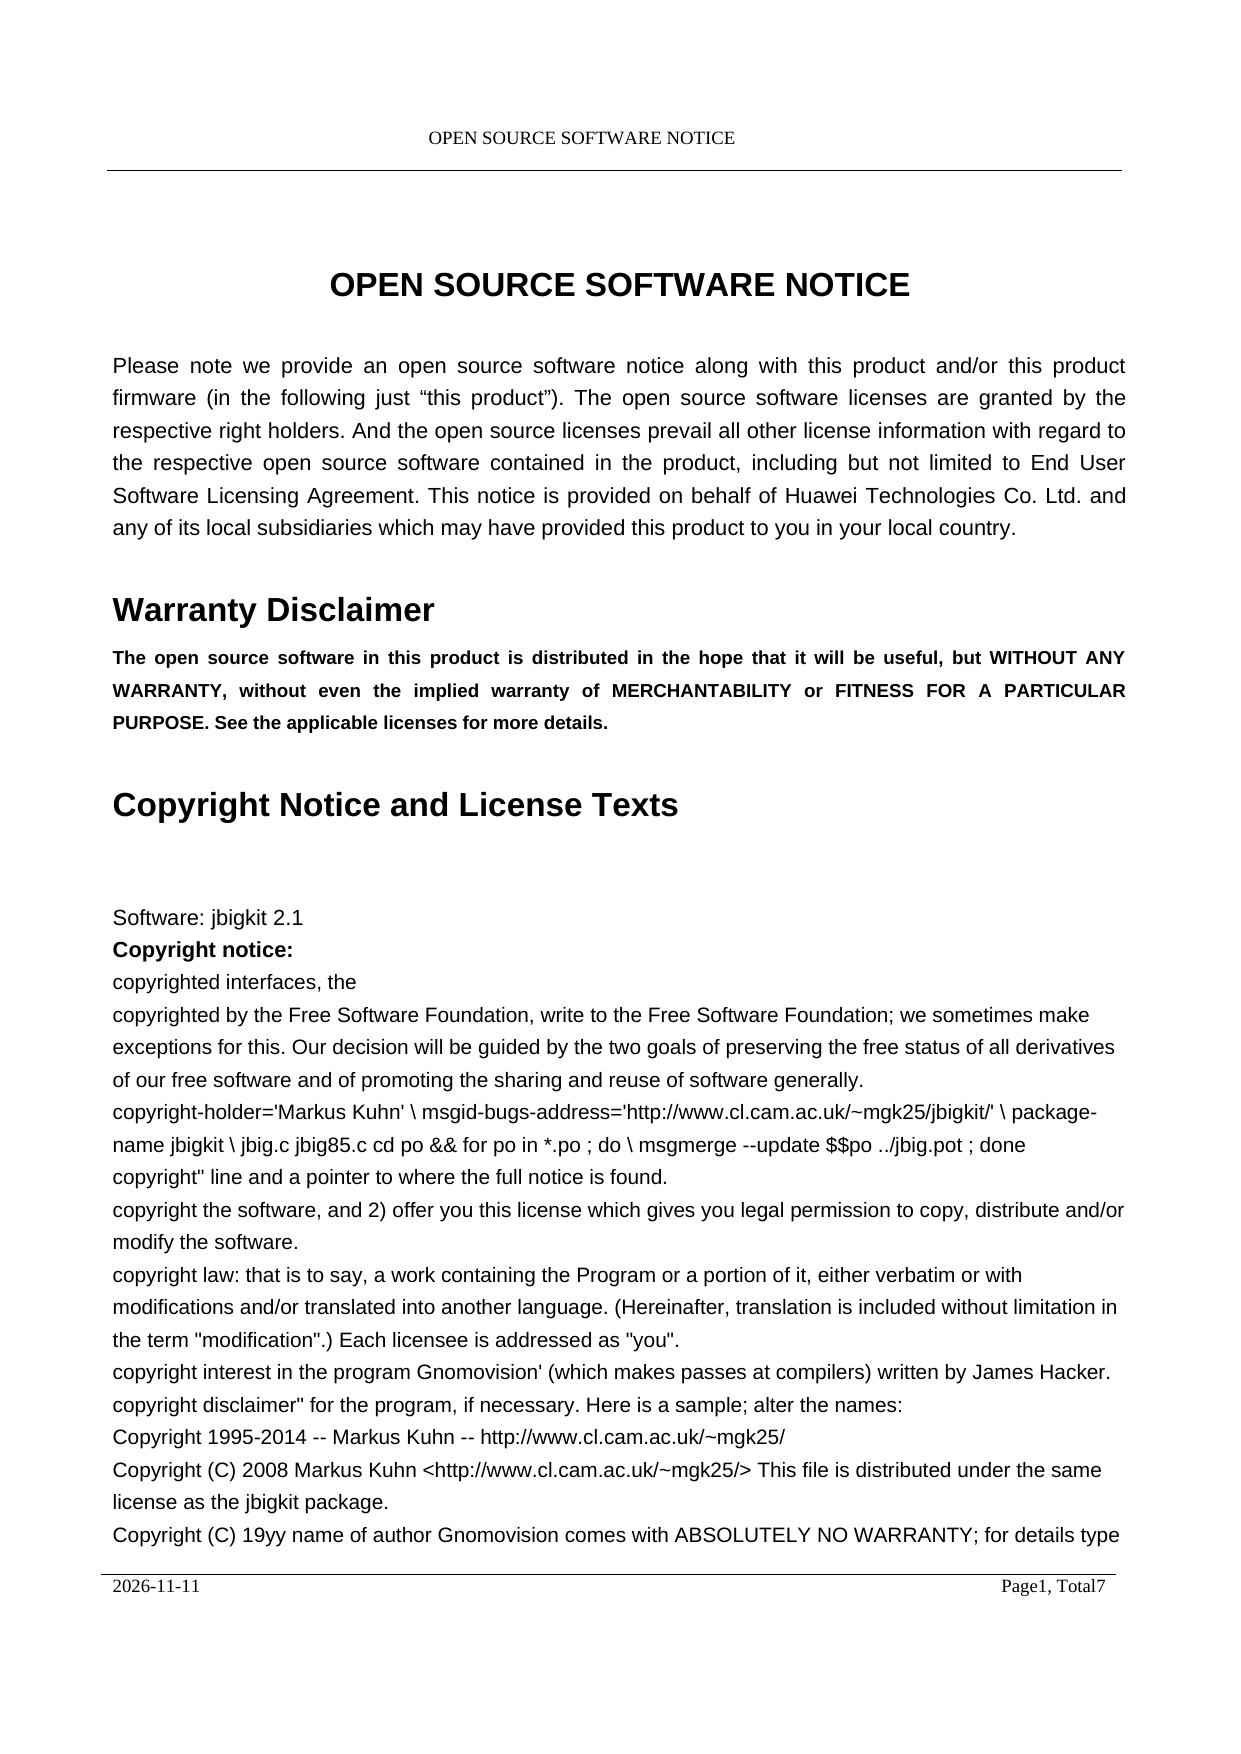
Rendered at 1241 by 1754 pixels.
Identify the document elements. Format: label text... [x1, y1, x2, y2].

text copyright interest in the program Gnomovision' (which makes passes at compilers) written by James Hacker. [112, 1356, 1128, 1388]
text The open source software in this product is distributed in the hope that it will be useful, but WITHOUT ANY WARRANTY, without even the implied warranty of MERCHANTABILITY or FITNESS FOR A PARTICULAR PURPOSE. See the applicable licenses for more details. [112, 641, 1128, 739]
text Software: jbigkit 2.1 [112, 901, 1128, 933]
text OPEN SOURCE SOFTWARE NOTICE [112, 251, 1128, 316]
text Copyright Notice and License Texts [112, 771, 1128, 836]
text Please note we provide an open source software notice along with this product and/or this product firmware (in the following just “this product”). The open source software licenses are granted by the respective right holders. And the open source licenses prevail all other license information with regard to the respective open source software contained in the product, including but not limited to End User Software Licensing Agreement. This notice is provided on behalf of Huawei Technologies Co. Ltd. and any of its local subsidiaries which may have provided this product to you in your local country. [112, 349, 1128, 544]
text Warranty Disclaimer [112, 576, 1128, 641]
text copyrighted by the Free Software Foundation, write to the Free Software Foundation; we sometimes make exceptions for this. Our decision will be guided by the two goals of preserving the free status of all derivatives of our free software and of promoting the sharing and reuse of software generally. [112, 998, 1128, 1096]
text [112, 1518, 1128, 1551]
text copyright the software, and 2) offer you this license which gives you legal permission to copy, distribute and/or modify the software. [112, 1193, 1128, 1258]
text copyright" line and a pointer to where the full notice is found. [112, 1161, 1128, 1193]
text copyright-holder='Markus Kuhn' \ msgid-bugs-address='http://www.cl.cam.ac.uk/~mgk25/jbigkit/' \ package-name jbigkit \ jbig.c jbig85.c cd po && for po in *.po ; do \ msgmerge --update $$po ../jbig.pot ; done [112, 1096, 1128, 1161]
text copyright law: that is to say, a work containing the Program or a portion of it, either verbatim or with modifications and/or translated into another language. (Hereinafter, translation is included without limitation in the term "modification".) Each licensee is addressed as "you". [112, 1258, 1128, 1356]
text copyrighted interfaces, the [112, 966, 1128, 998]
text Copyright 1995-2014 -- Markus Kuhn -- http://www.cl.cam.ac.uk/~mgk25/ [112, 1421, 1128, 1453]
text Copyright (C) 2008 Markus Kuhn <http://www.cl.cam.ac.uk/~mgk25/> This file is distributed under the same license as the jbigkit package. [112, 1453, 1128, 1518]
text Copyright notice: [112, 933, 1128, 966]
text copyright disclaimer" for the program, if necessary. Here is a sample; alter the names: [112, 1388, 1128, 1421]
